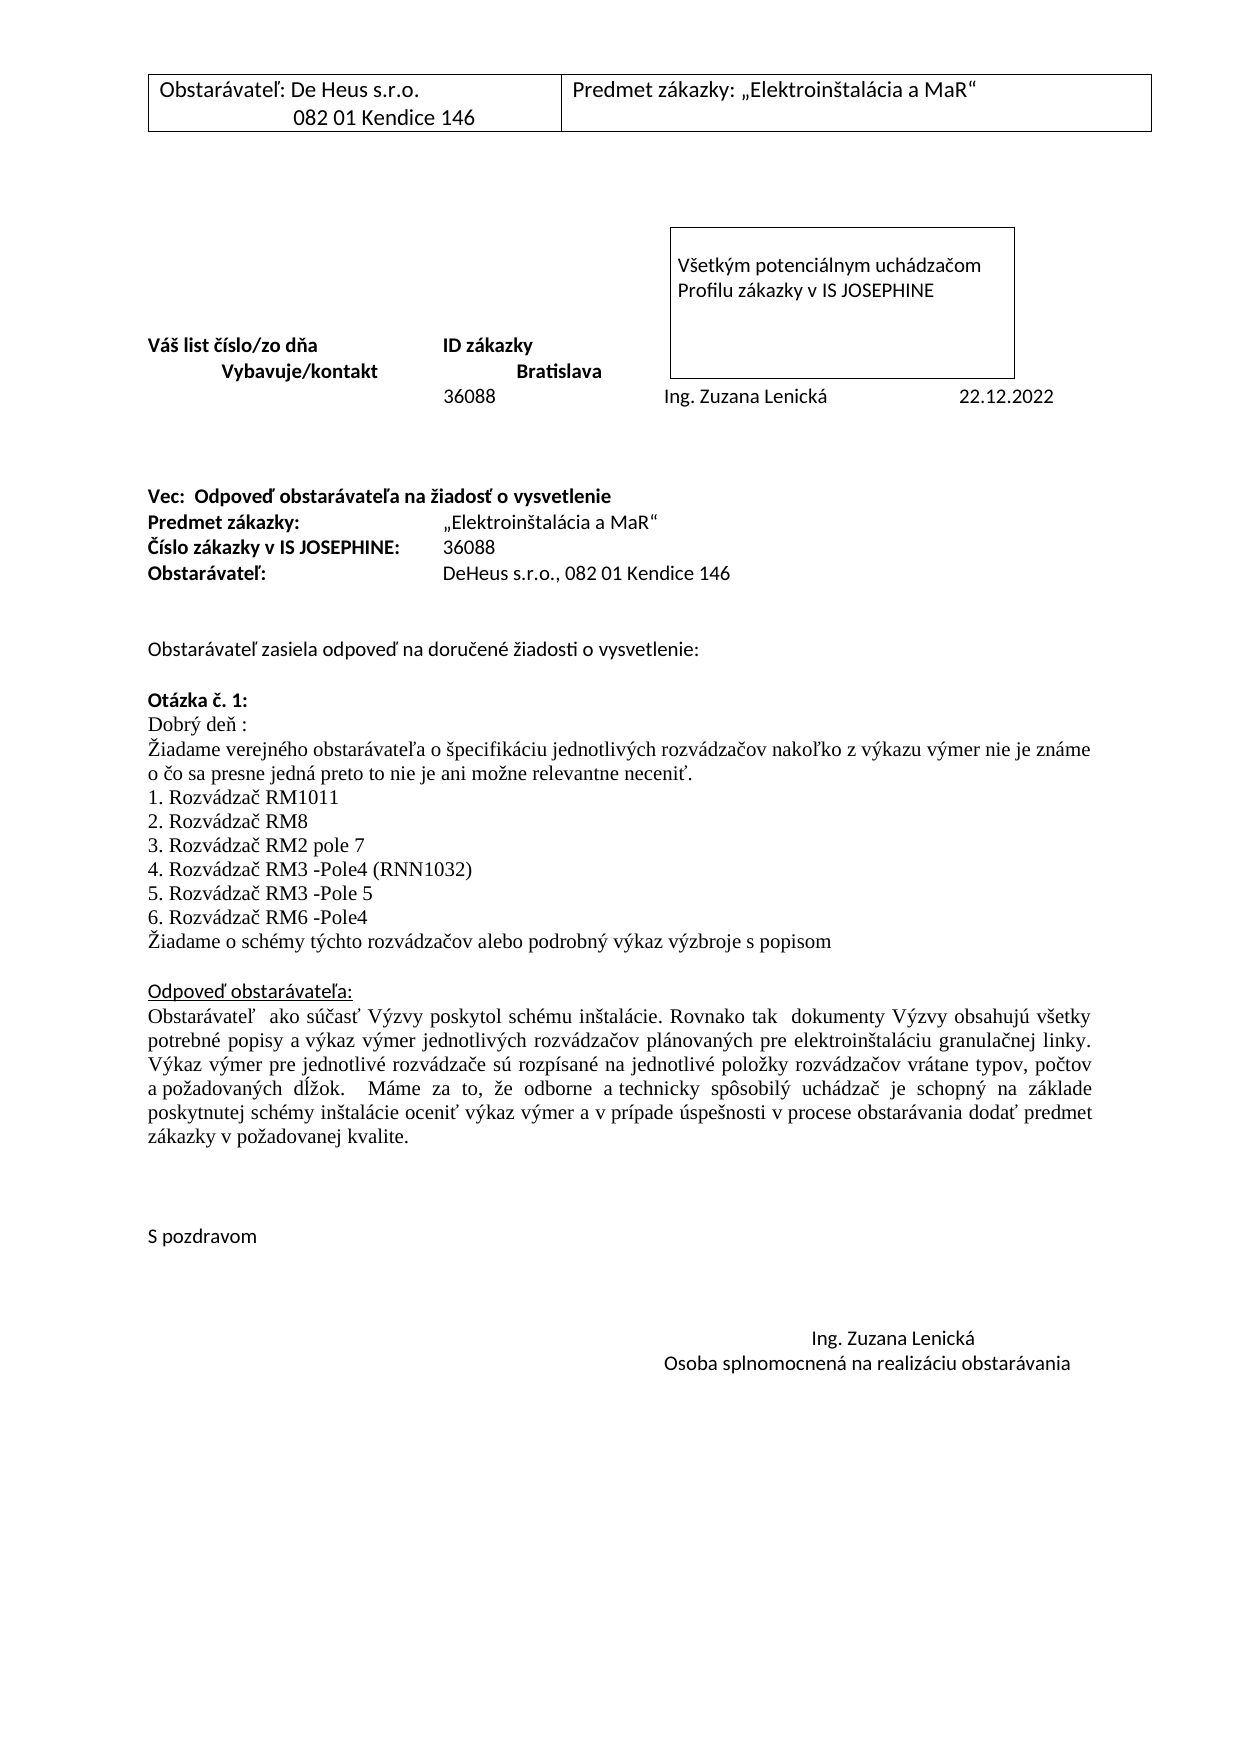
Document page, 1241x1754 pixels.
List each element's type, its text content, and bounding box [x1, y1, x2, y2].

text Obstarávateľ: DeHeus s.r.o., 082 01 Kendice 146 [148, 560, 1093, 585]
text 36088 Ing. Zuzana Lenická 22.12.2022 [369, 383, 1093, 409]
text Vec: Odpoveď obstarávateľa na žiadosť o vysvetlenie [148, 484, 1093, 509]
text Obstarávateľ zasiela odpoveď na doručené žiadosti o vysvetlenie: [148, 636, 1093, 662]
text Otázka č. 1: [148, 687, 1093, 712]
text Dobrý deň : Žiadame verejného obstarávateľa o špecifikáciu jednotlivých rozvádzačov nakoľko z výkazu výmer nie je známe o čo sa presne jedná preto to nie je ani možne relevantne neceniť. 1. Rozvádzač RM1011 2. Rozvádzač RM8 3. Rozvádzač RM2 pole 7 4. Rozvádzač RM3 -Pole4 (RNN1032) 5. Rozvádzač RM3 -Pole 5 6. Rozvádzač RM6 -Pole4 Žiadame o schémy týchto rozvádzačov alebo podrobný výkaz výzbroje s popisom [148, 712, 1093, 953]
text Obstarávateľ ako súčasť Výzvy poskytol schému inštalácie. Rovnako tak dokumenty Výzvy obsahujú všetky potrebné popisy a výkaz výmer jednotlivých rozvádzačov plánovaných pre elektroinštaláciu granulačnej linky. Výkaz výmer pre jednotlivé rozvádzače sú rozpísané na jednotlivé položky rozvádzačov vrátane typov, počtov a požadovaných dĺžok. Máme za to, že odborne a technicky spôsobilý uchádzač je schopný na základe poskytnutej schémy inštalácie oceniť výkaz výmer a v prípade úspešnosti v procese obstarávania dodať predmet zákazky v požadovanej kvalite. [148, 1004, 1093, 1148]
text S pozdravom [148, 1223, 1093, 1248]
text Osoba splnomocnená na realizáciu obstarávania [148, 1350, 1093, 1376]
text Odpoveď obstarávateľa: [148, 978, 1093, 1004]
text Číslo zákazky v IS JOSEPHINE: 36088 [148, 534, 1093, 560]
text Ing. Zuzana Lenická [148, 1325, 1093, 1350]
text Váš list číslo/zo dňa ID zákazky Vybavuje/kontakt Bratislava [148, 332, 1093, 383]
table_header Všetkým potenciálnym uchádzačom Profilu zákazky v IS JOSEPHINE [671, 228, 1014, 378]
text Predmet zákazky: „Elektroinštalácia a MaR“ [148, 509, 1093, 534]
